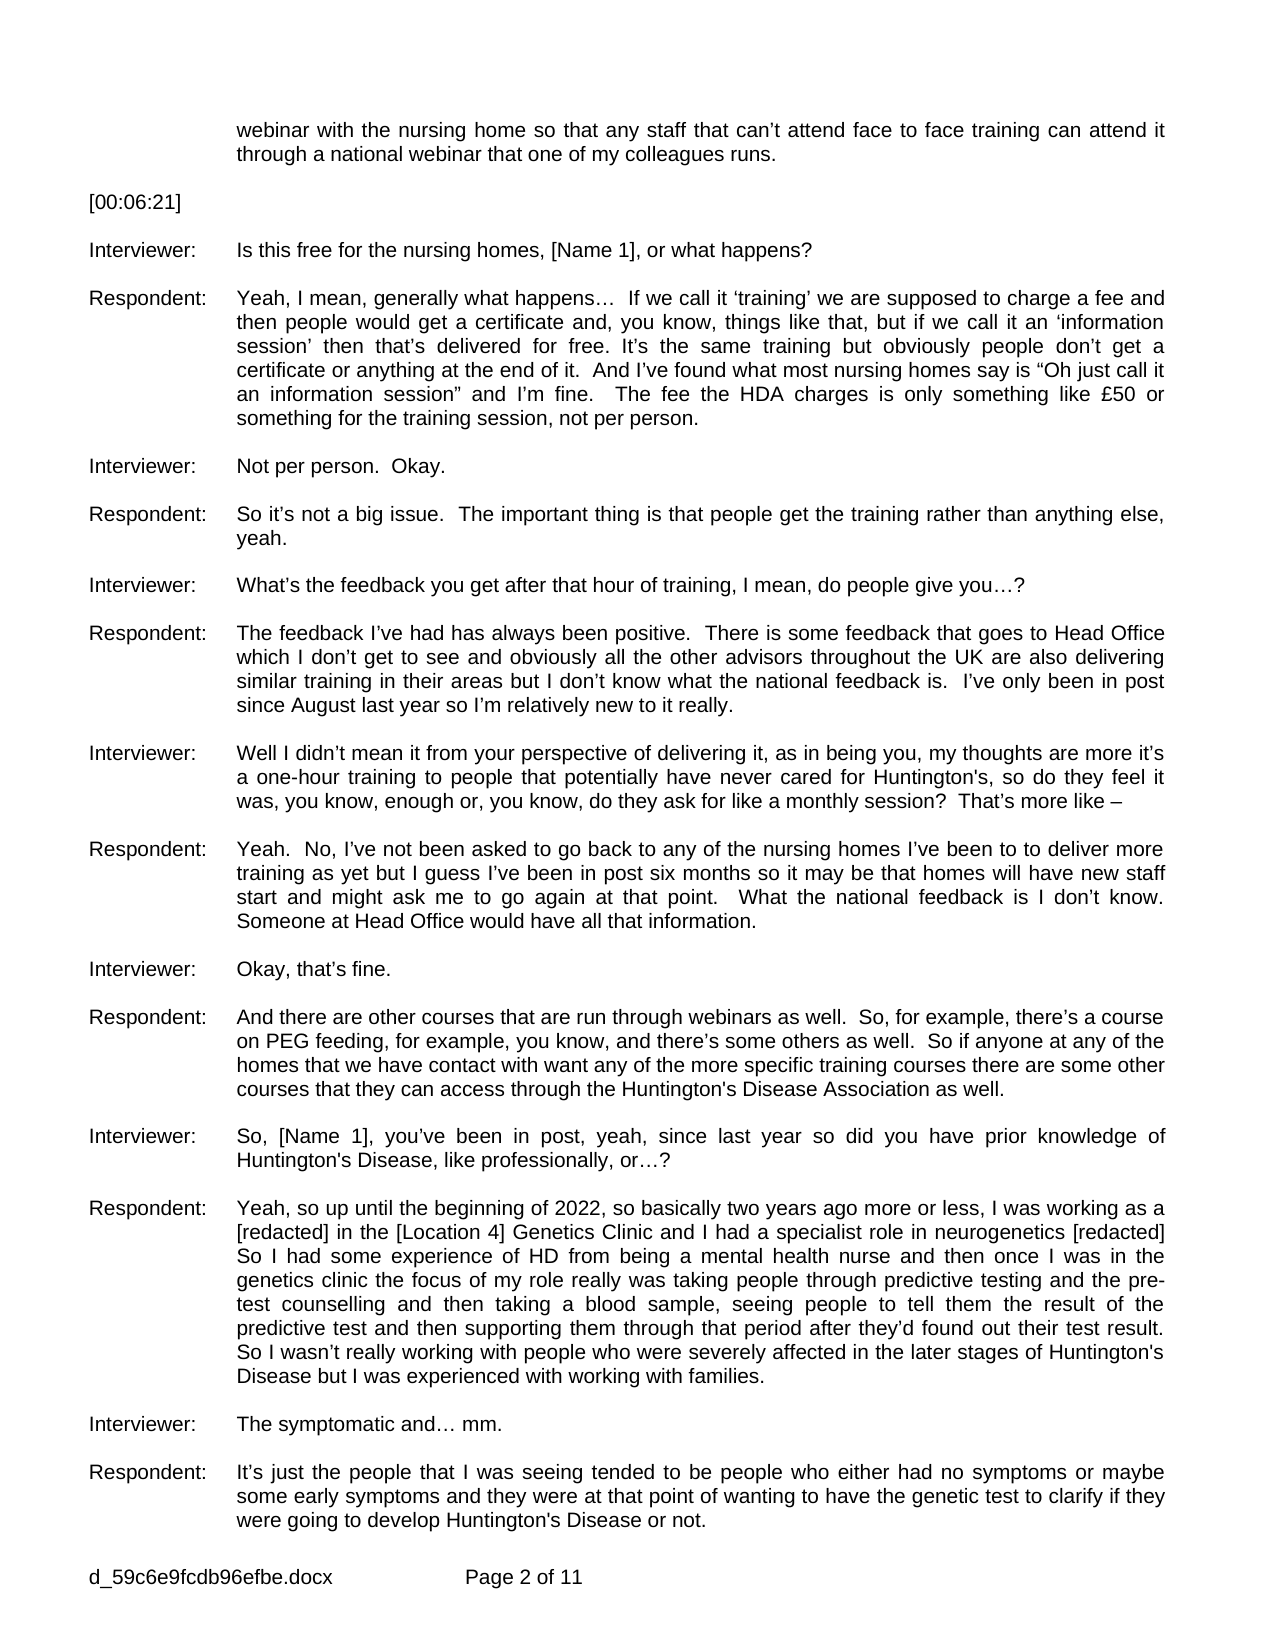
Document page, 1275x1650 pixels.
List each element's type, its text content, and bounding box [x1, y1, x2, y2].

text Interviewer: Not per person. Okay. [89, 453, 1166, 477]
text Respondent: Yeah. No, I’ve not been asked to go back to any of the nursing homes I’ve been to to deliver more training as yet but I guess I’ve been in post six months so it may be that homes will have new staff start and might ask me to go again at that point. What the national feedback is I don’t know. Someone at Head Office would have all that information. [89, 837, 1166, 933]
text Respondent: And there are other courses that are run through webinars as well. So, for example, there’s a course on PEG feeding, for example, you know, and there’s some others as well. So if anyone at any of the homes that we have contact with want any of the more specific training courses there are some other courses that they can access through the Huntington's Disease Association as well. [89, 1004, 1166, 1100]
text Interviewer: Well I didn’t mean it from your perspective of delivering it, as in being you, my thoughts are more it’s a one-hour training to people that potentially have never cared for Huntington's, so do they feel it was, you know, enough or, you know, do they ask for like a monthly session? That’s more like – [89, 741, 1166, 813]
text Respondent: It’s just the people that I was seeing tended to be people who either had no symptoms or maybe some early symptoms and they were at that point of wanting to have the genetic test to clarify if they were going to develop Huntington's Disease or not. [89, 1460, 1166, 1532]
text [89, 118, 1166, 166]
text Respondent: Yeah, so up until the beginning of 2022, so basically two years ago more or less, I was working as a [redacted] in the [Location 4] Genetics Clinic and I had a specialist role in neurogenetics [redacted] So I had some experience of HD from being a mental health nurse and then once I was in the genetics clinic the focus of my role really was taking people through predictive testing and the pre-test counselling and then taking a blood sample, seeing people to tell them the result of the predictive test and then supporting them through that period after they’d found out their test result. So I wasn’t really working with people who were severely affected in the later stages of Huntington's Disease but I was experienced with working with families. [89, 1196, 1166, 1388]
text Respondent: The feedback I’ve had has always been positive. There is some feedback that goes to Head Office which I don’t get to see and obviously all the other advisors throughout the UK are also delivering similar training in their areas but I don’t know what the national feedback is. I’ve only been in post since August last year so I’m relatively new to it really. [89, 621, 1166, 717]
text Interviewer: So, [Name 1], you’ve been in post, yeah, since last year so did you have prior knowledge of Huntington's Disease, like professionally, or…? [89, 1124, 1166, 1172]
text [00:06:21] [89, 190, 1166, 214]
text Interviewer: What’s the feedback you get after that hour of training, I mean, do people give you…? [89, 573, 1166, 597]
text Interviewer: Okay, that’s fine. [89, 957, 1166, 981]
text Interviewer: Is this free for the nursing homes, [Name 1], or what happens? [89, 238, 1166, 262]
text Respondent: Yeah, I mean, generally what happens… If we call it ‘training’ we are supposed to charge a fee and then people would get a certificate and, you know, things like that, but if we call it an ‘information session’ then that’s delivered for free. It’s the same training but obviously people don’t get a certificate or anything at the end of it. And I’ve found what most nursing homes say is “Oh just call it an information session” and I’m fine. The fee the HDA charges is only something like £50 or something for the training session, not per person. [89, 286, 1166, 429]
text Respondent: So it’s not a big issue. The important thing is that people get the training rather than anything else, yeah. [89, 501, 1166, 549]
text Interviewer: The symptomatic and… mm. [89, 1412, 1166, 1436]
